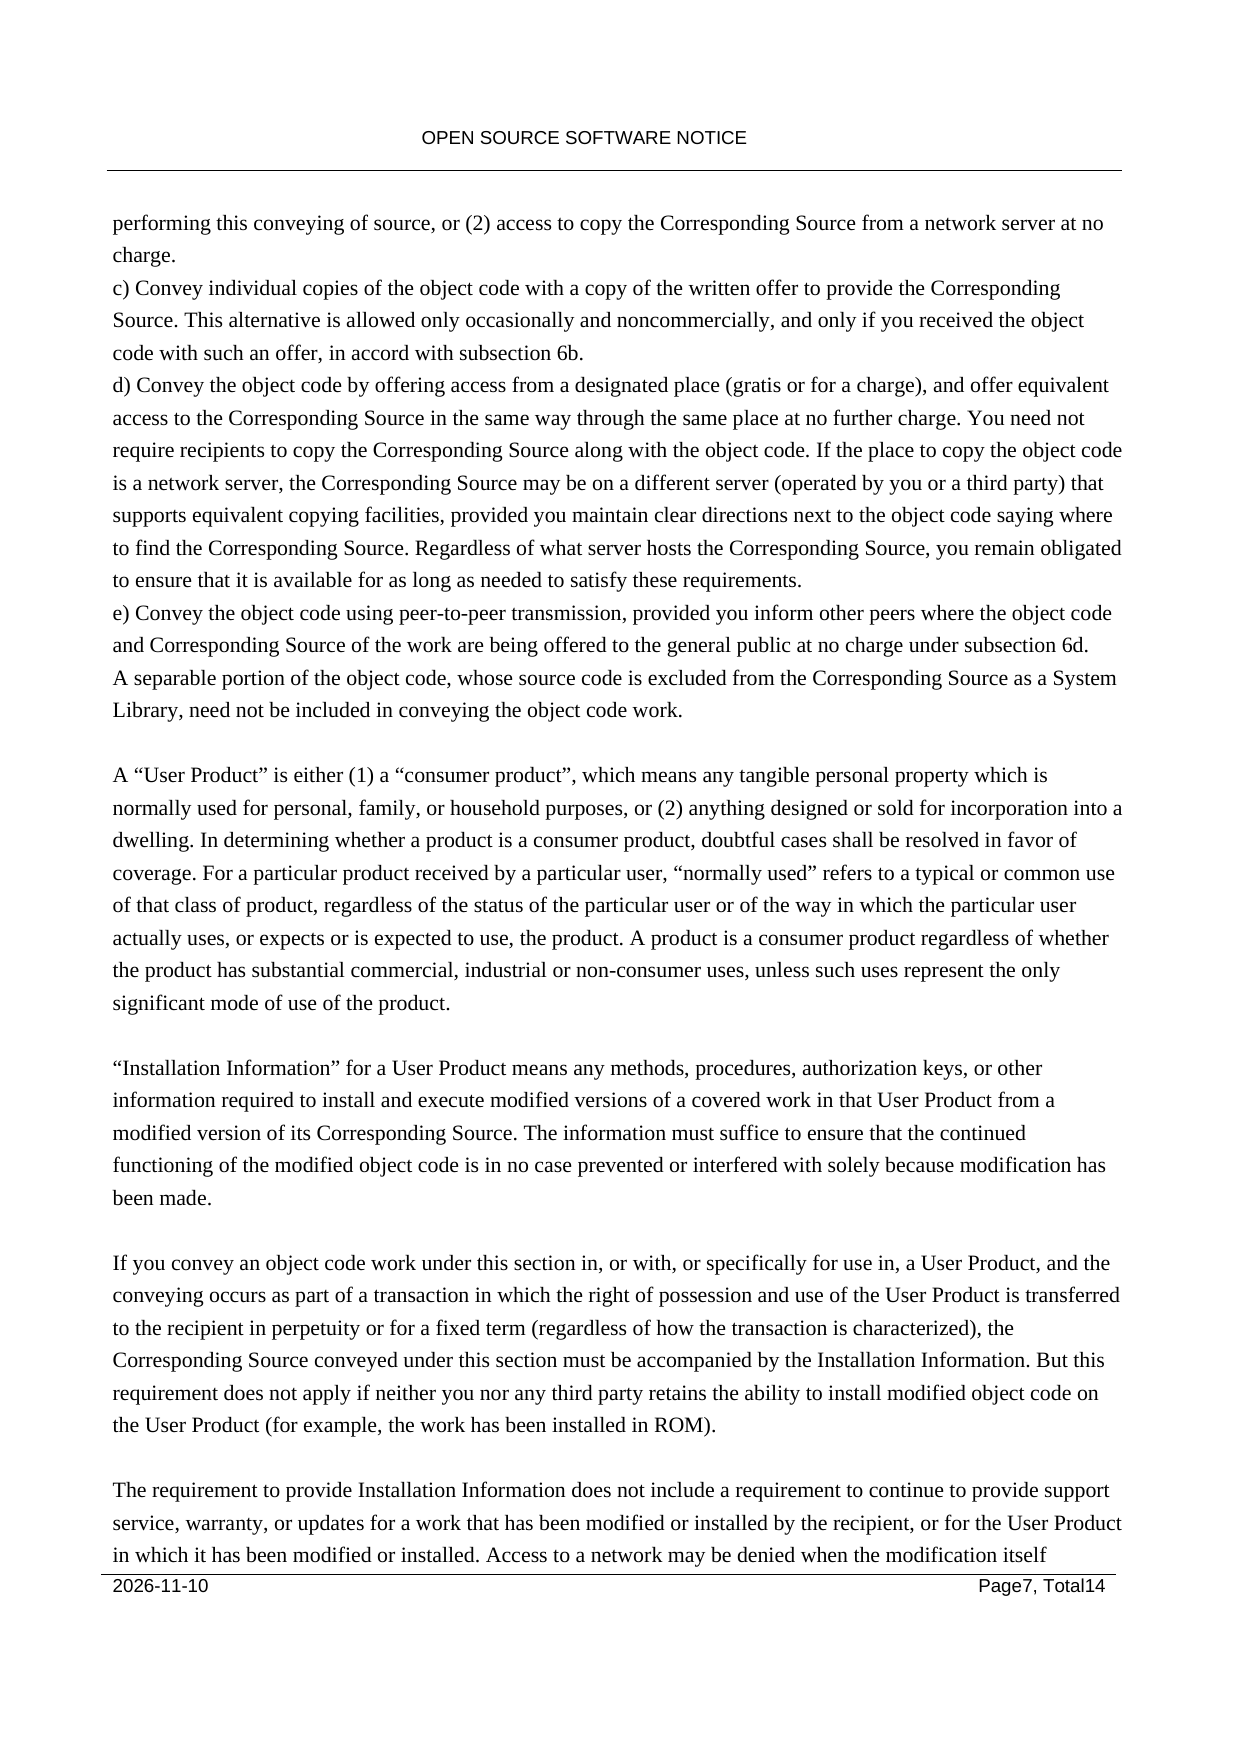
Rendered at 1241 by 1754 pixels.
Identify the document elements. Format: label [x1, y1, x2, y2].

text [112, 206, 1128, 1571]
